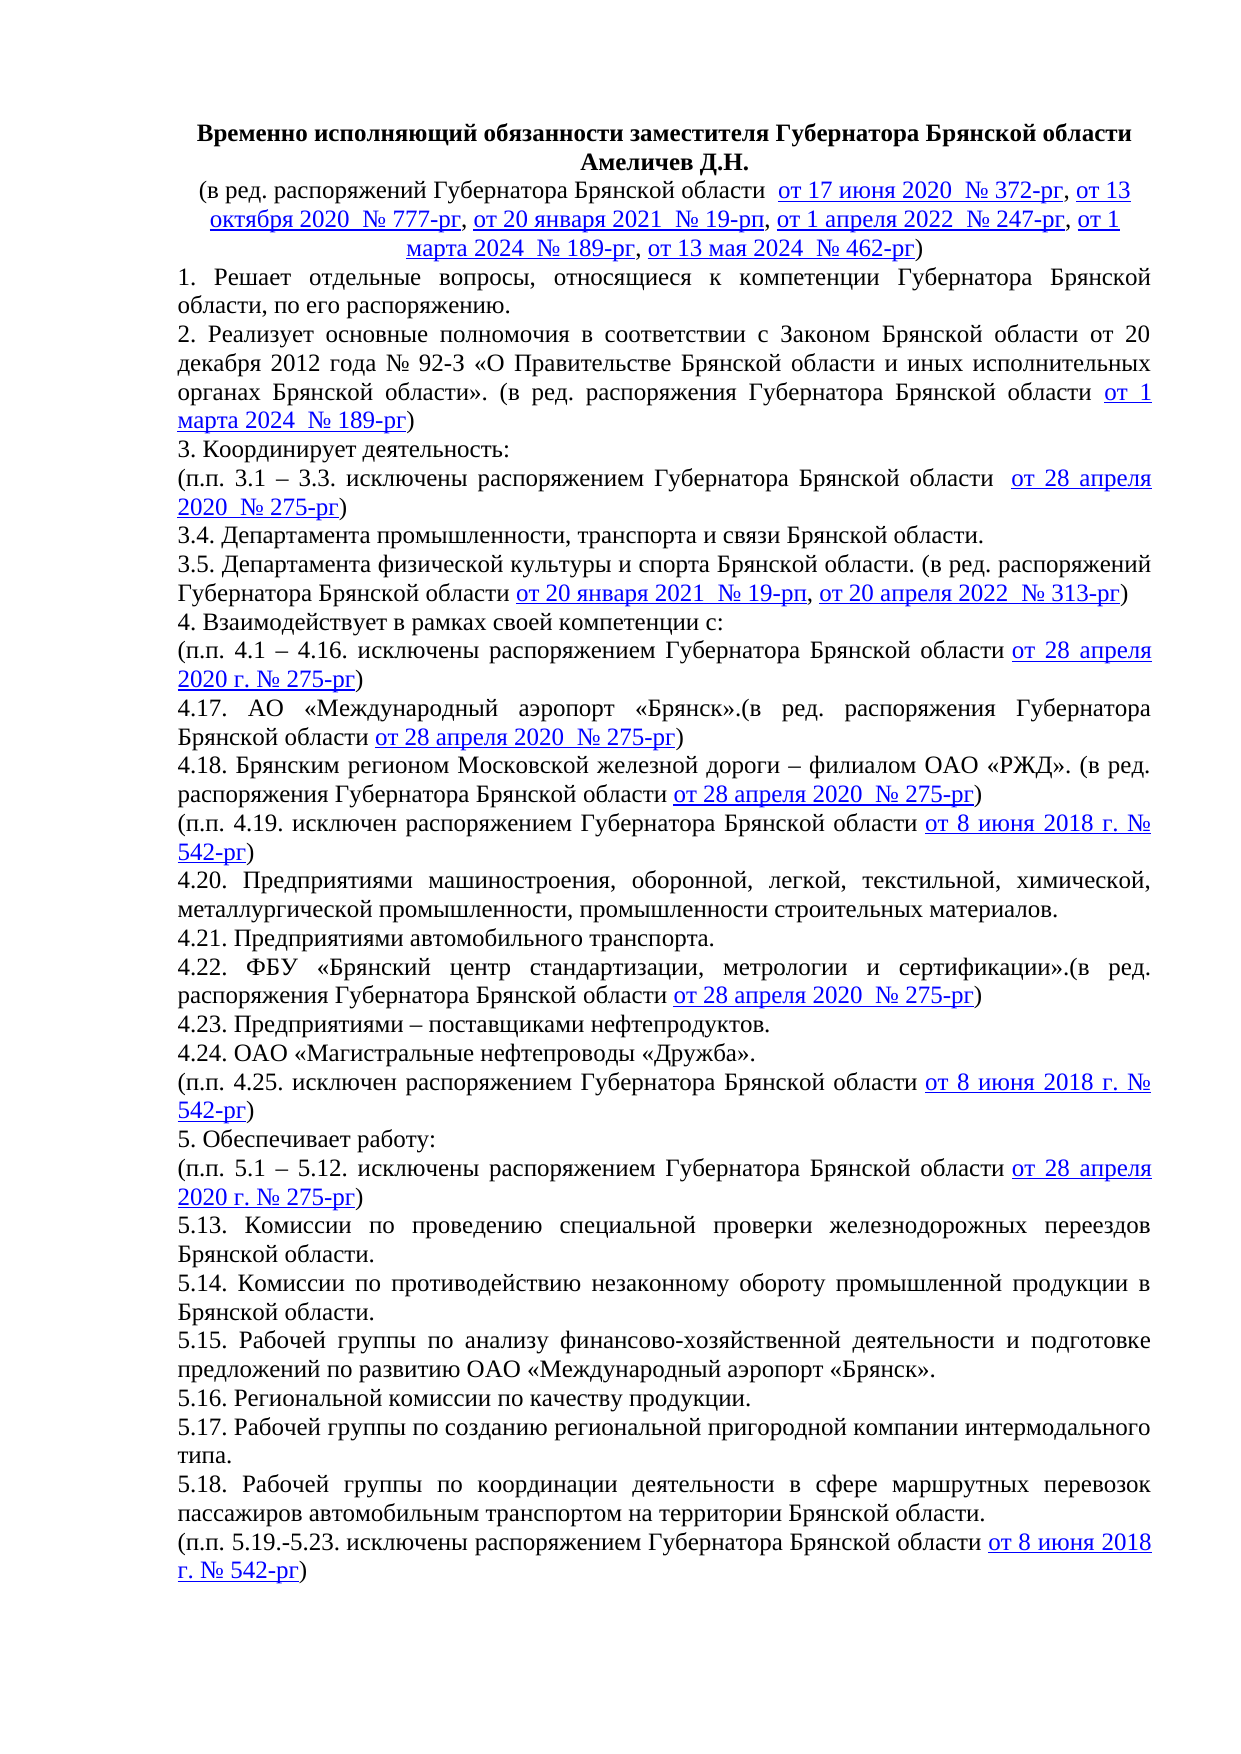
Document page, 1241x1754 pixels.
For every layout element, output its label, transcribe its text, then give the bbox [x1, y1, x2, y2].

text (в ред. распоряжений Губернатора Брянской области от 17 июня 2020 № 372-рг, от 13 октября 2020 № 777-рг, от 20 января 2021 № 19-рп, от 1 апреля 2022 № 247-рг, от 1 марта 2024 № 189-рг, от 13 мая 2024 № 462-рг) [177, 176, 1152, 262]
text (п.п. 4.19. исключен распоряжением Губернатора Брянской области от 8 июня 2018 г. № 542-рг) [177, 808, 1152, 866]
text 2. Реализует основные полномочия в соответствии с Законом Брянской области от 20 декабря 2012 года № 92-З «О Правительстве Брянской области и иных исполнительных органах Брянской области». (в ред. распоряжения Губернатора Брянской области от 1 марта 2024 № 189-рг) [177, 319, 1152, 434]
text 5.15. Рабочей группы по анализу финансово-хозяйственной деятельности и подготовке предложений по развитию ОАО «Международный аэропорт «Брянск». [177, 1326, 1152, 1383]
text Временно исполняющий обязанности заместителя Губернатора Брянской области Амеличев Д.Н. [177, 118, 1152, 176]
text (п.п. 4.25. исключен распоряжением Губернатора Брянской области от 8 июня 2018 г. № 542-рг) [177, 1067, 1152, 1124]
text 1. Решает отдельные вопросы, относящиеся к компетенции Губернатора Брянской области, по его распоряжению. [177, 262, 1152, 319]
text 3. Координирует деятельность: [177, 434, 1152, 463]
text 4.20. Предприятиями машиностроения, оборонной, легкой, текстильной, химической, металлургической промышленности, промышленности строительных материалов. [177, 866, 1152, 923]
text 4.24. ОАО «Магистральные нефтепроводы «Дружба». [177, 1038, 1152, 1067]
text 4.23. Предприятиями – поставщиками нефтепродуктов. [177, 1009, 1152, 1038]
text 4.17. АО «Международный аэропорт «Брянск».(в ред. распоряжения Губернатора Брянской области от 28 апреля 2020 № 275-рг) [177, 693, 1152, 751]
text 5.17. Рабочей группы по созданию региональной пригородной компании интермодального типа. [177, 1412, 1152, 1469]
text 4.22. ФБУ «Брянский центр стандартизации, метрологии и сертификации».(в ред. распоряжения Губернатора Брянской области от 28 апреля 2020 № 275-рг) [177, 952, 1152, 1009]
text 5.16. Региональной комиссии по качеству продукции. [177, 1383, 1152, 1412]
text 5.13. Комиссии по проведению специальной проверки железнодорожных переездов Брянской области. [177, 1211, 1152, 1268]
text 4.18. Брянским регионом Московской железной дороги – филиалом ОАО «РЖД». (в ред. распоряжения Губернатора Брянской области от 28 апреля 2020 № 275-рг) [177, 751, 1152, 808]
text (п.п. 5.1 – 5.12. исключены распоряжением Губернатора Брянской области от 28 апреля 2020 г. № 275-рг) [177, 1153, 1152, 1211]
text 3.4. Департамента промышленности, транспорта и связи Брянской области. [177, 521, 1152, 549]
text (п.п. 5.19.-5.23. исключены распоряжением Губернатора Брянской области от 8 июня 2018 г. № 542-рг) [177, 1527, 1152, 1584]
text 5.14. Комиссии по противодействию незаконному обороту промышленной продукции в Брянской области. [177, 1268, 1152, 1326]
text 3.5. Департамента физической культуры и спорта Брянской области. (в ред. распоряжений Губернатора Брянской области от 20 января 2021 № 19-рп, от 20 апреля 2022 № 313-рг) [177, 549, 1152, 607]
text 4. Взаимодействует в рамках своей компетенции с: [177, 607, 1152, 636]
text (п.п. 4.1 – 4.16. исключены распоряжением Губернатора Брянской области от 28 апреля 2020 г. № 275-рг) [177, 636, 1152, 693]
text (п.п. 3.1 – 3.3. исключены распоряжением Губернатора Брянской области от 28 апреля 2020 № 275-рг) [177, 463, 1152, 521]
text 4.21. Предприятиями автомобильного транспорта. [177, 923, 1152, 952]
text 5. Обеспечивает работу: [177, 1124, 1152, 1153]
text 5.18. Рабочей группы по координации деятельности в сфере маршрутных перевозок пассажиров автомобильным транспортом на территории Брянской области. [177, 1469, 1152, 1527]
